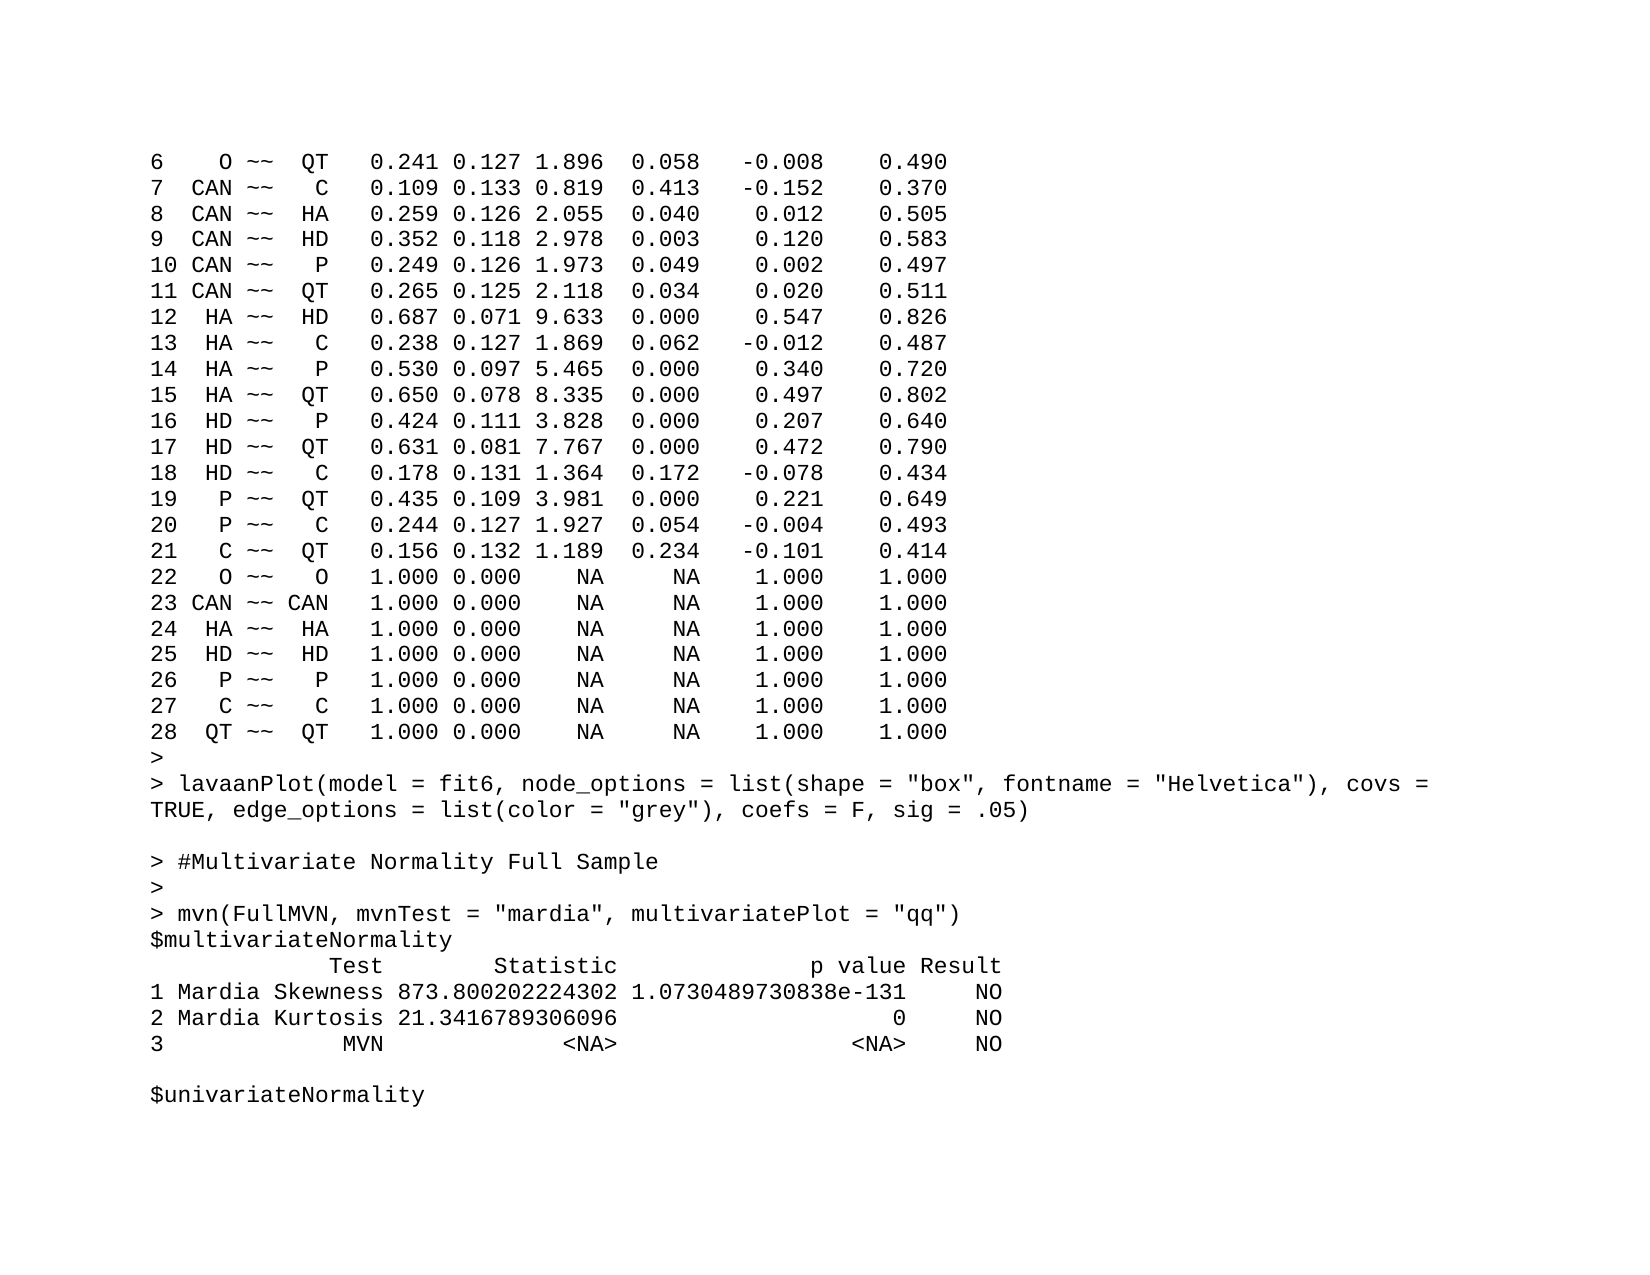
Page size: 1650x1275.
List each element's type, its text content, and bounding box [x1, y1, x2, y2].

text 6 O ~~ QT 0.241 0.127 1.896 0.058 -0.008 0.490 [150, 150, 1500, 176]
text 17 HD ~~ QT 0.631 0.081 7.767 0.000 0.472 0.790 [150, 435, 1500, 461]
text 11 CAN ~~ QT 0.265 0.125 2.118 0.034 0.020 0.511 [150, 280, 1500, 306]
text 22 O ~~ O 1.000 0.000 NA NA 1.000 1.000 [150, 565, 1500, 591]
text 12 HA ~~ HD 0.687 0.071 9.633 0.000 0.547 0.826 [150, 306, 1500, 332]
text 19 P ~~ QT 0.435 0.109 3.981 0.000 0.221 0.649 [150, 487, 1500, 513]
text 27 C ~~ C 1.000 0.000 NA NA 1.000 1.000 [150, 695, 1500, 721]
text 15 HA ~~ QT 0.650 0.078 8.335 0.000 0.497 0.802 [150, 383, 1500, 409]
text 9 CAN ~~ HD 0.352 0.118 2.978 0.003 0.120 0.583 [150, 228, 1500, 254]
text 24 HA ~~ HA 1.000 0.000 NA NA 1.000 1.000 [150, 617, 1500, 643]
text > #Multivariate Normality Full Sample [150, 850, 1500, 876]
text Test Statistic p value Result [150, 954, 1500, 980]
text 26 P ~~ P 1.000 0.000 NA NA 1.000 1.000 [150, 669, 1500, 695]
text $multivariateNormality [150, 928, 1500, 954]
text 23 CAN ~~ CAN 1.000 0.000 NA NA 1.000 1.000 [150, 591, 1500, 617]
text > mvn(FullMVN, mvnTest = "mardia", multivariatePlot = "qq") [150, 902, 1500, 928]
text 2 Mardia Kurtosis 21.3416789306096 0 NO [150, 1006, 1500, 1032]
text 7 CAN ~~ C 0.109 0.133 0.819 0.413 -0.152 0.370 [150, 176, 1500, 202]
text 1 Mardia Skewness 873.800202224302 1.0730489730838e-131 NO [150, 980, 1500, 1006]
text 16 HD ~~ P 0.424 0.111 3.828 0.000 0.207 0.640 [150, 409, 1500, 435]
text 21 C ~~ QT 0.156 0.132 1.189 0.234 -0.101 0.414 [150, 539, 1500, 565]
text 8 CAN ~~ HA 0.259 0.126 2.055 0.040 0.012 0.505 [150, 202, 1500, 228]
text $univariateNormality [150, 1084, 1500, 1110]
text 10 CAN ~~ P 0.249 0.126 1.973 0.049 0.002 0.497 [150, 254, 1500, 280]
text 28 QT ~~ QT 1.000 0.000 NA NA 1.000 1.000 [150, 721, 1500, 747]
text 3 MVN <NA> <NA> NO [150, 1032, 1500, 1058]
text 20 P ~~ C 0.244 0.127 1.927 0.054 -0.004 0.493 [150, 513, 1500, 539]
text 13 HA ~~ C 0.238 0.127 1.869 0.062 -0.012 0.487 [150, 332, 1500, 357]
text 14 HA ~~ P 0.530 0.097 5.465 0.000 0.340 0.720 [150, 357, 1500, 383]
text > [150, 876, 1500, 902]
text 25 HD ~~ HD 1.000 0.000 NA NA 1.000 1.000 [150, 643, 1500, 669]
text 18 HD ~~ C 0.178 0.131 1.364 0.172 -0.078 0.434 [150, 461, 1500, 487]
text > [150, 747, 1500, 772]
text > lavaanPlot(model = fit6, node_options = list(shape = "box", fontname = "Helvetica"), covs = TRUE, edge_options = list(color = "grey"), coefs = F, sig = .05) [150, 772, 1500, 824]
